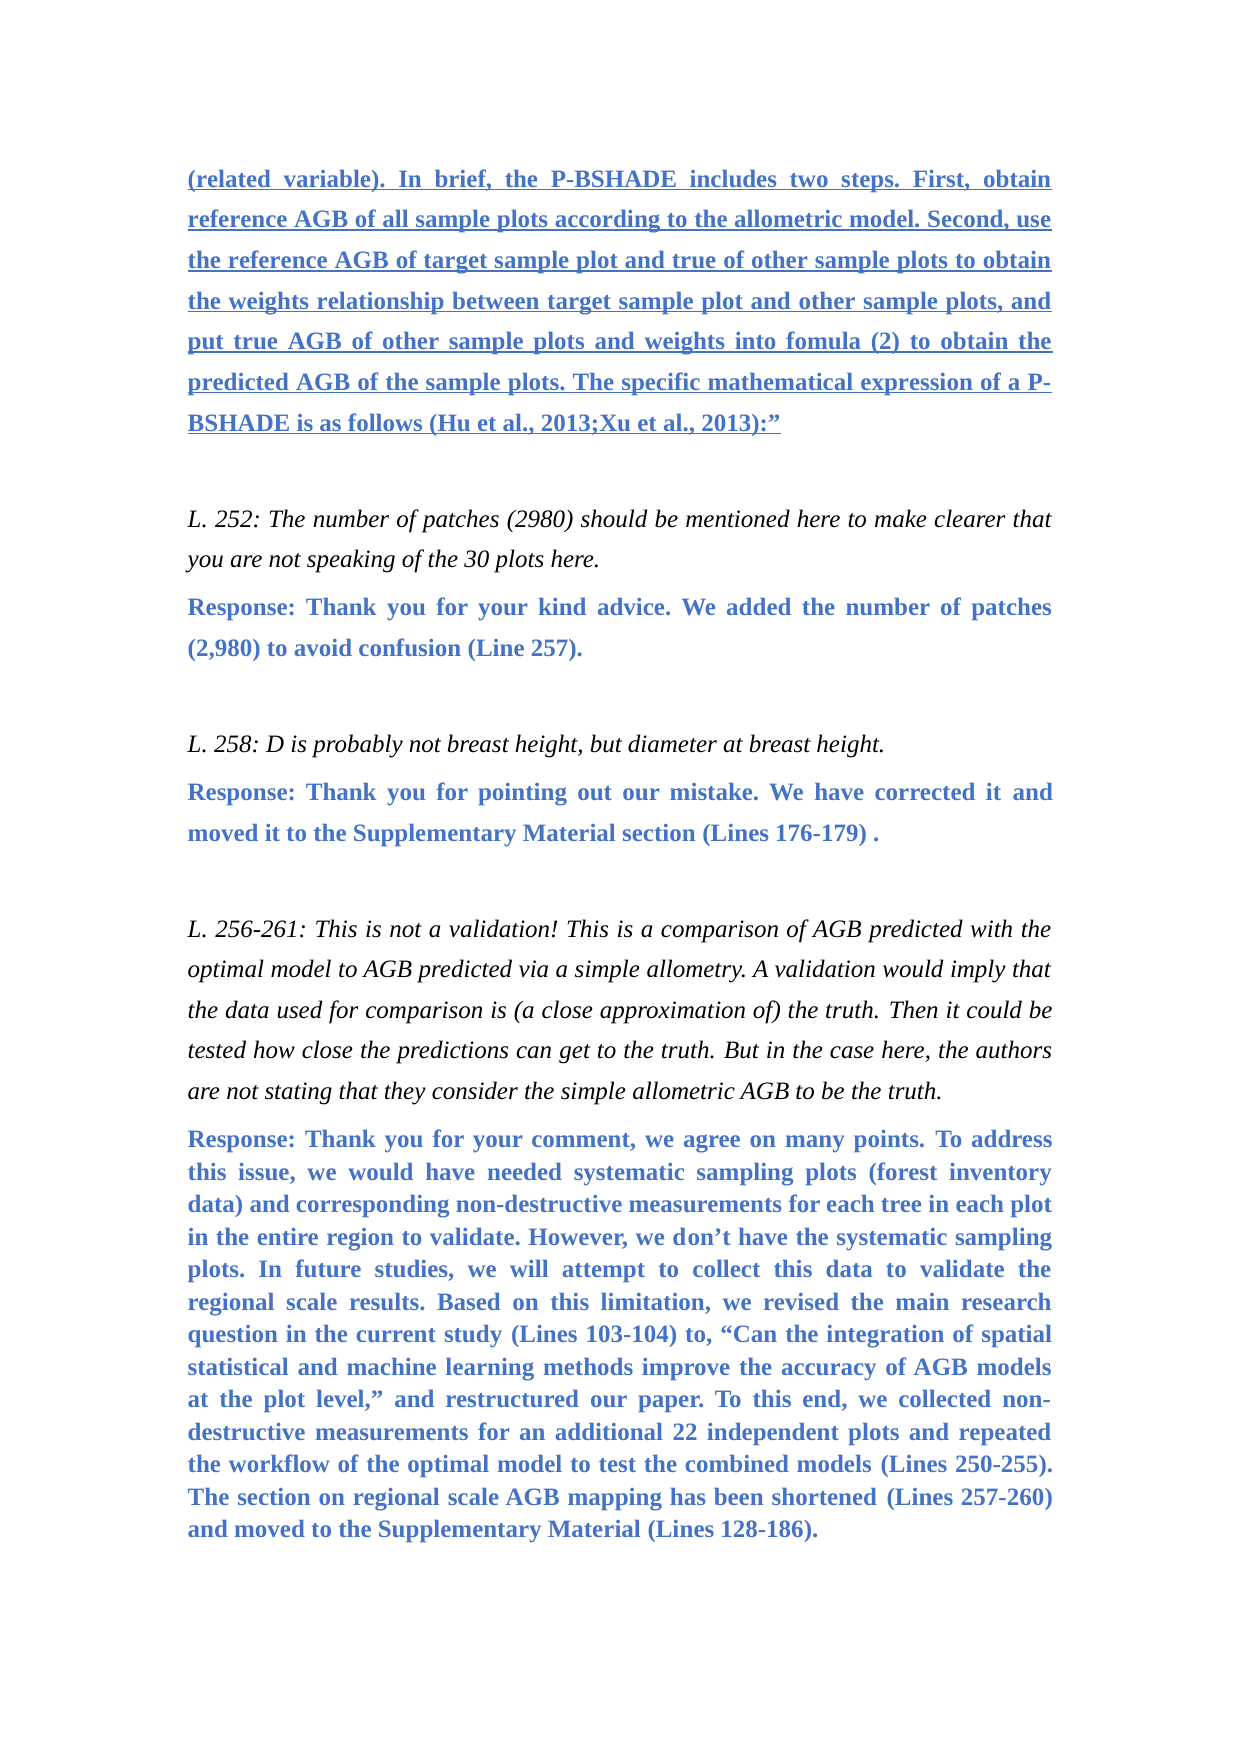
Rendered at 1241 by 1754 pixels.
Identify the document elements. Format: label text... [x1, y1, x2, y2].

text L. 252: The number of patches (2980) should be mentioned here to make clearer that you are not speaking of the 30 plots here. [187, 502, 1053, 575]
text L. 258: D is probably not breast height, but diameter at breast height. [187, 727, 1053, 759]
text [187, 162, 1053, 351]
text Response: Thank you for pointing out our mistake. We have corrected it and moved it to the Supplementary Material section (Lines 176-179) . [187, 775, 1053, 848]
text L. 256-261: This is not a validation! This is a comparison of AGB predicted with the optimal model to AGB predicted via a simple allometry. A validation would imply that the data used for comparison is (a close approximation of) the truth. Then it could be tested how close the predictions can get to the truth. But in the case here, the authors are not stating that they consider the simple allometric AGB to be the truth. [187, 912, 1053, 1107]
text Response: Thank you for your kind advice. We added the number of patches (2,980) to avoid confusion (Line 257). [187, 590, 1053, 663]
text Response: Thank you for your comment, we agree on many points. To address this issue, we would have needed systematic sampling plots (forest inventory data) and corresponding non-destructive measurements for each tree in each plot in the entire region to validate. However, we don’t have the systematic sampling plots. In future studies, we will attempt to collect this data to validate the regional scale results. Based on this limitation, we revised the main research question in the current study (Lines 103-104) to, “Can the integration of spatial statistical and machine learning methods improve the accuracy of AGB models at the plot level,” and restructured our paper. To this end, we collected non-destructive measurements for an additional 22 independent plots and repeated the workflow of the optimal model to test the combined models (Lines 250-255). The section on regional scale AGB mapping has been shortened (Lines 257-260) and moved to the Supplementary Material (Lines 128-186). [187, 1122, 1053, 1545]
